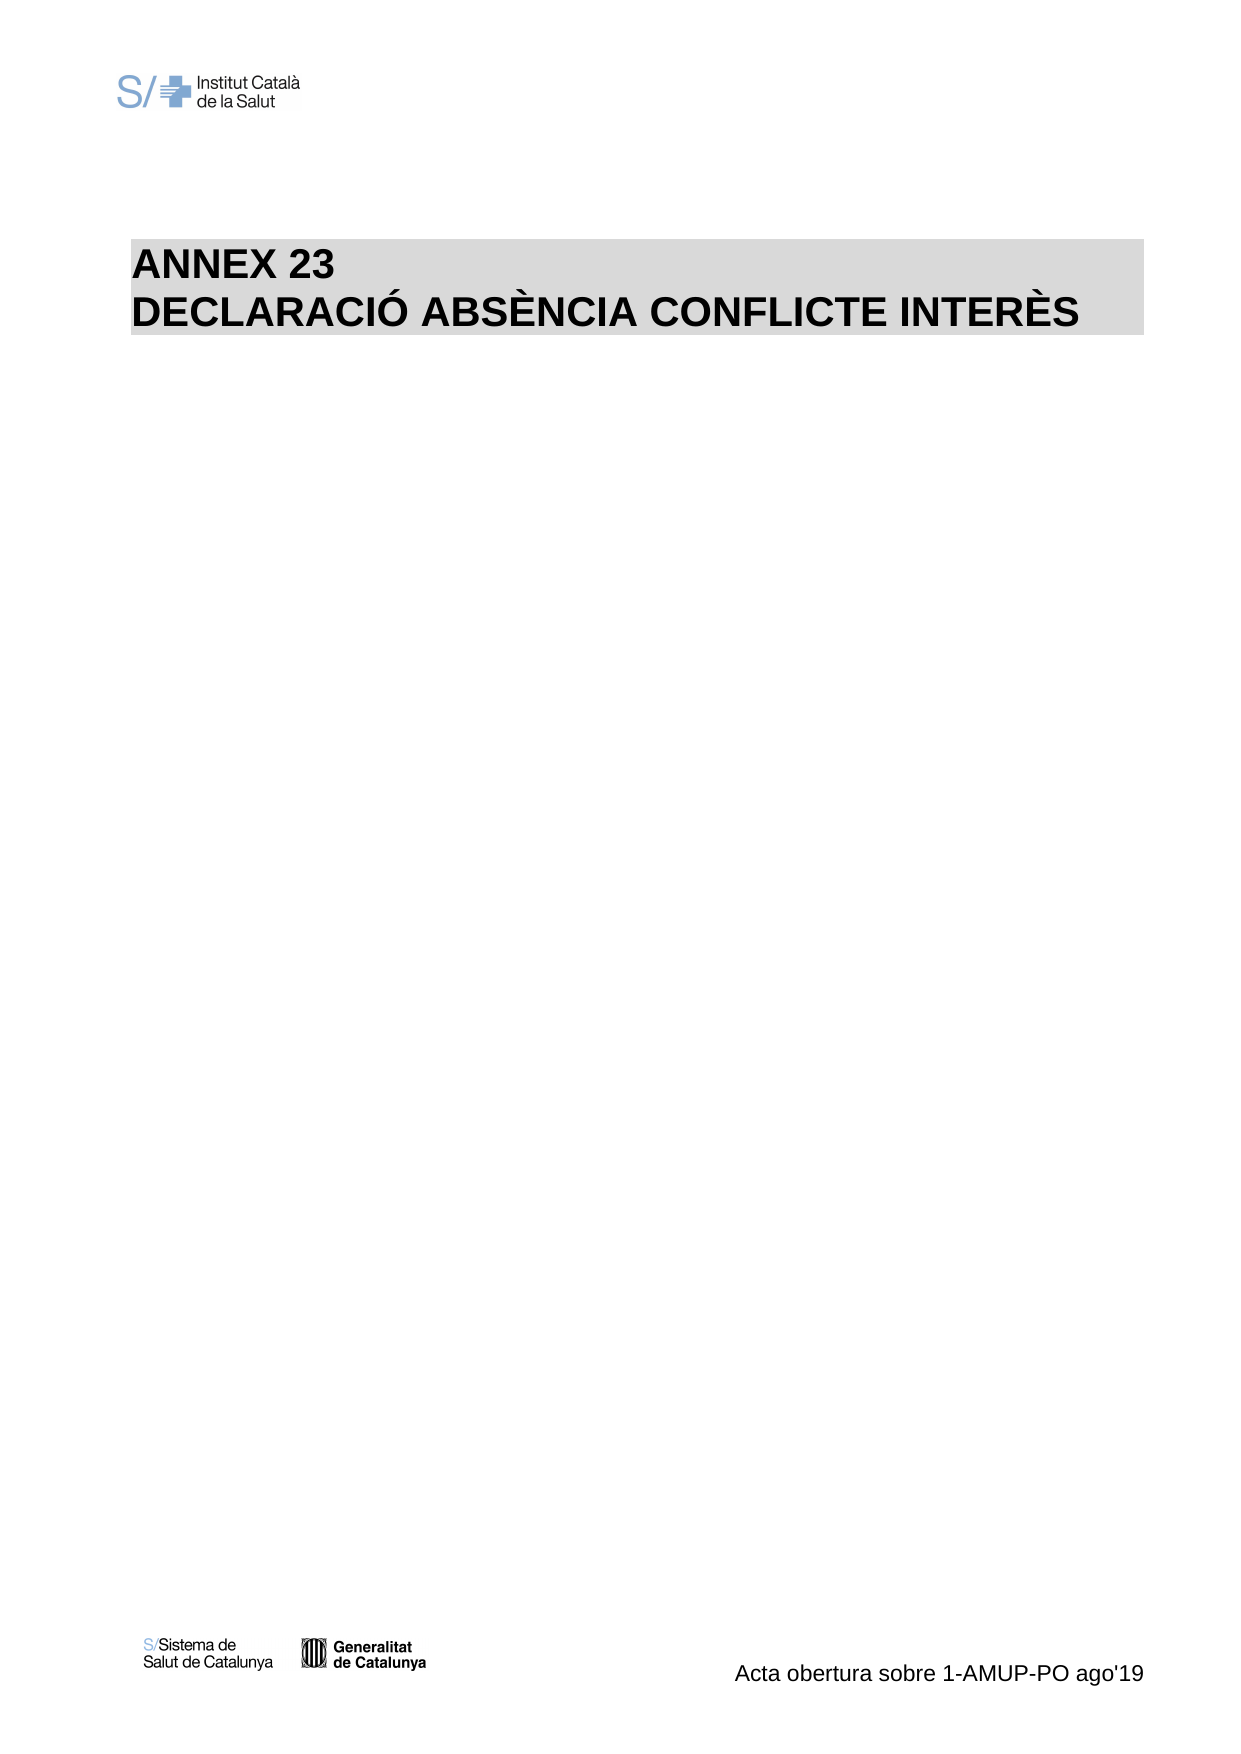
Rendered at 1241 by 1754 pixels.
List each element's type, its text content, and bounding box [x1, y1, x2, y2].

picture [142, 1638, 429, 1671]
text ANNEX 23 [131, 239, 1144, 287]
text DECLARACIÓ ABSÈNCIA CONFLICTE INTERÈS [131, 287, 1144, 335]
